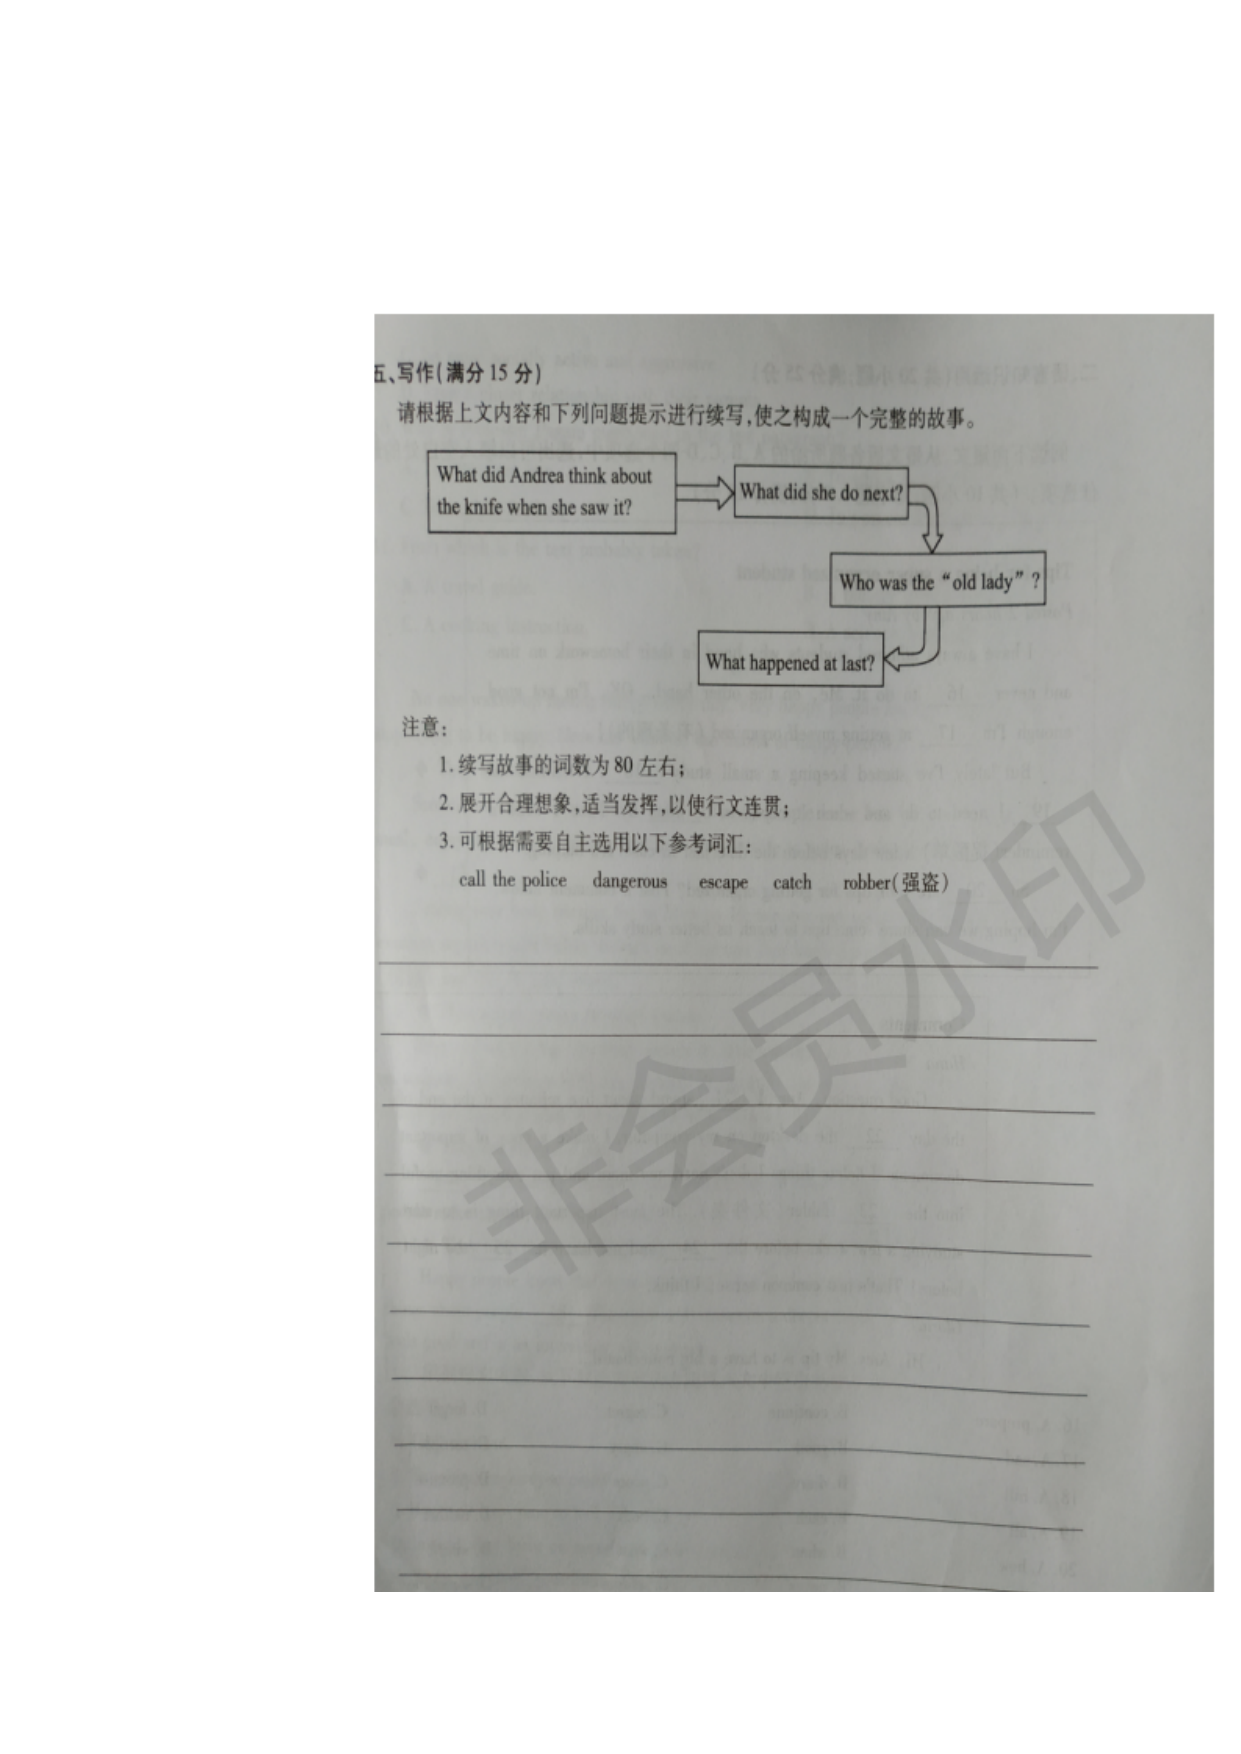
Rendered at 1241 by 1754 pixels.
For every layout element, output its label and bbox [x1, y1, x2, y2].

picture [187, 162, 1241, 1592]
